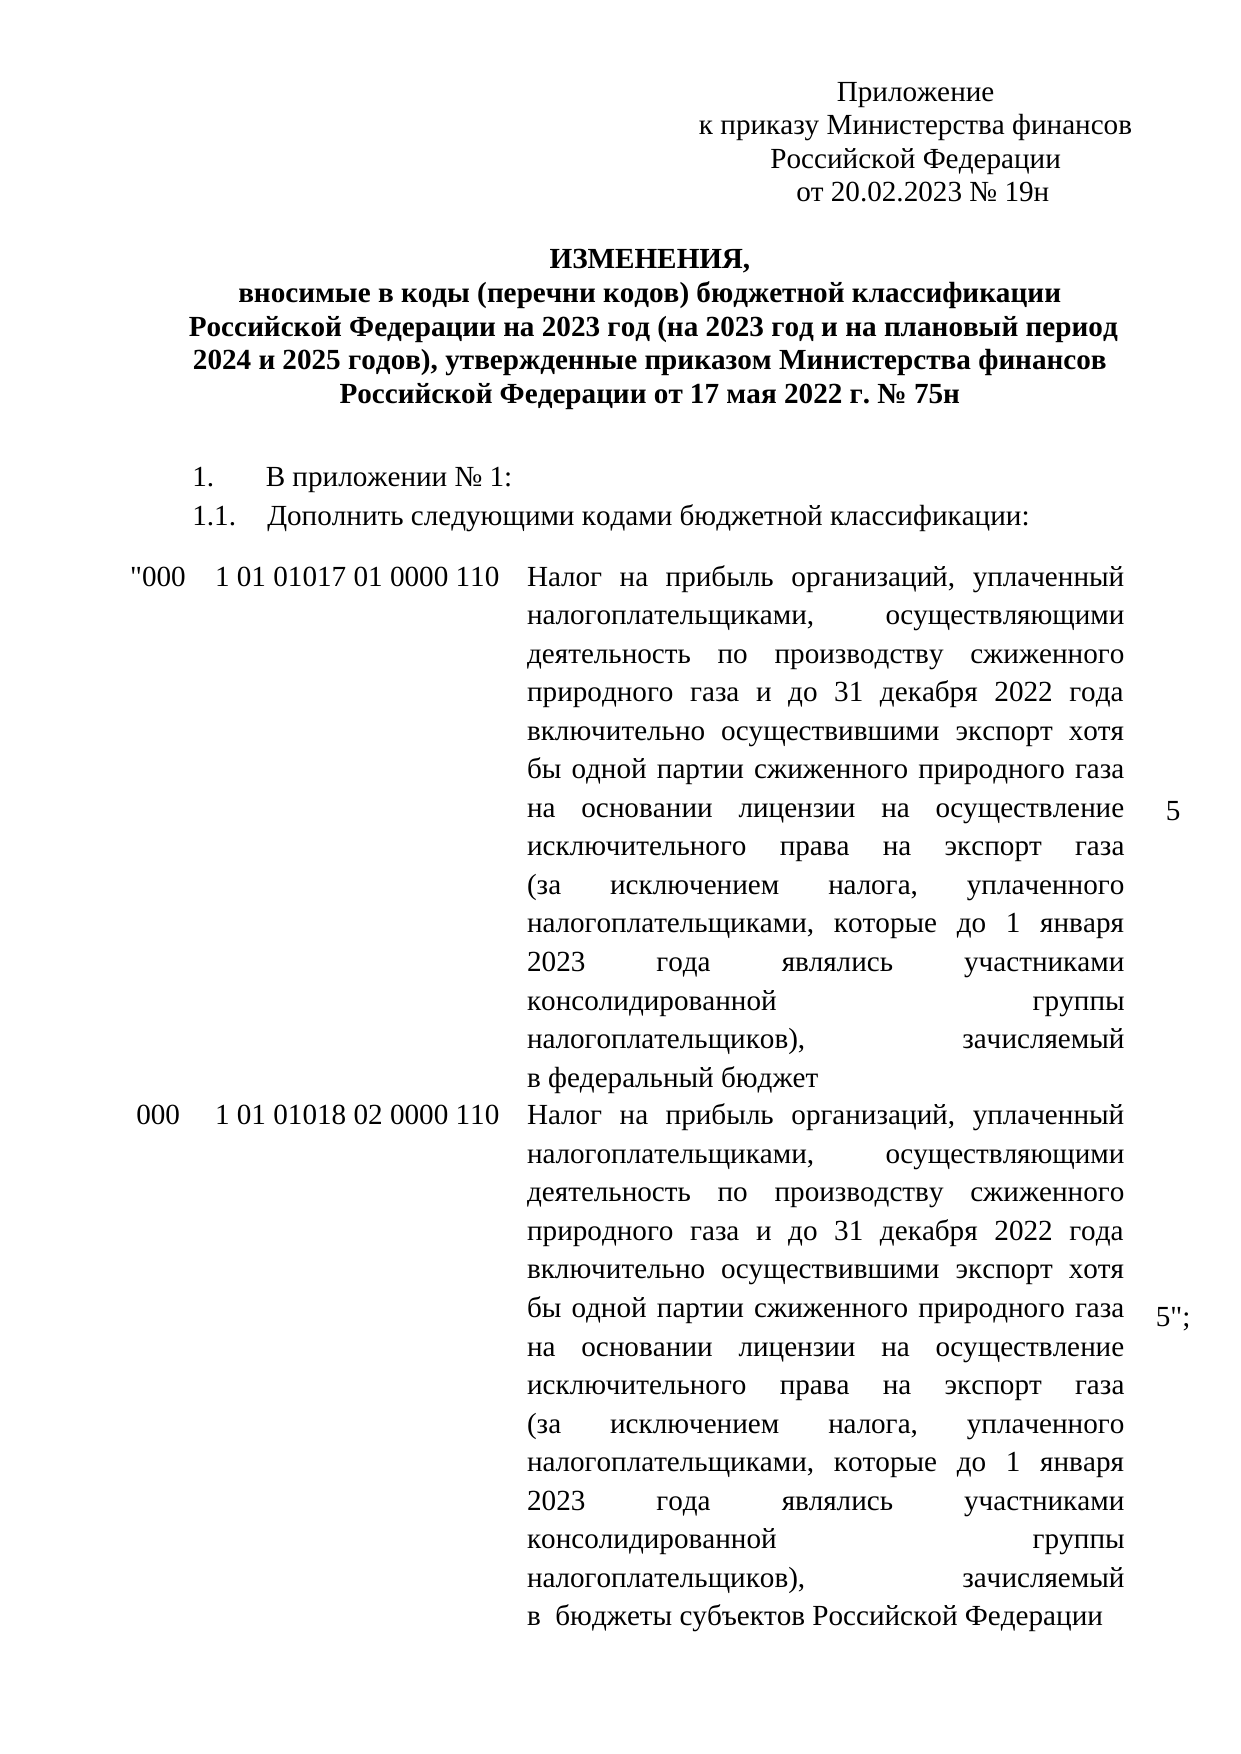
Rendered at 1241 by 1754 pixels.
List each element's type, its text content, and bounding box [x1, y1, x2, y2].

text ИЗМЕНЕНИЯ, [118, 242, 1181, 275]
text Приложение [650, 74, 1181, 107]
table_header Налог на прибыль организаций, уплаченный налогоплательщиками, осуществляющими деятельность по производству сжиженного природного газа и до 31 декабря 2022 года включительно осуществившими экспорт хотя бы одной партии сжиженного природного газа на основании лицензии на осуществление исключительного права на экспорт газа (за исключением налога, уплаченного налогоплательщиками, которые до 1 января 2023 года являлись участниками консолидированной группы налогоплательщиков), зачисляемый в федеральный бюджет [516, 559, 1136, 1097]
table_header 1 01 01017 01 0000 110 [199, 559, 516, 1097]
text к приказу Министерства финансов [650, 107, 1181, 141]
text от 20.02.2023 № 19н [650, 174, 1181, 208]
text Российской Федерации на 2023 год (на 2023 год и на плановый период 2024 и 2025 годов), утвержденные приказом Министерства финансов Российской Федерации от 17 мая 2022 г. № 75н [118, 309, 1181, 409]
table_cell 5"; [1136, 1098, 1210, 1636]
table_cell 1 01 01018 02 0000 110 [199, 1098, 516, 1636]
text вносимые в коды (перечни кодов) бюджетной классификации [118, 275, 1181, 309]
text Российской Федерации [650, 141, 1181, 174]
list В приложении № 1: [118, 459, 1181, 493]
table_header 5 [1136, 559, 1210, 1097]
list Дополнить следующими кодами бюджетной классификации: [192, 498, 1181, 532]
table_cell Налог на прибыль организаций, уплаченный налогоплательщиками, осуществляющими деятельность по производству сжиженного природного газа и до 31 декабря 2022 года включительно осуществившими экспорт хотя бы одной партии сжиженного природного газа на основании лицензии на осуществление исключительного права на экспорт газа (за исключением налога, уплаченного налогоплательщиками, которые до 1 января 2023 года являлись участниками консолидированной группы налогоплательщиков), зачисляемый в бюджеты субъектов Российской Федерации [516, 1098, 1136, 1636]
table_header "000 [117, 559, 198, 1097]
table_cell 000 [117, 1098, 198, 1636]
